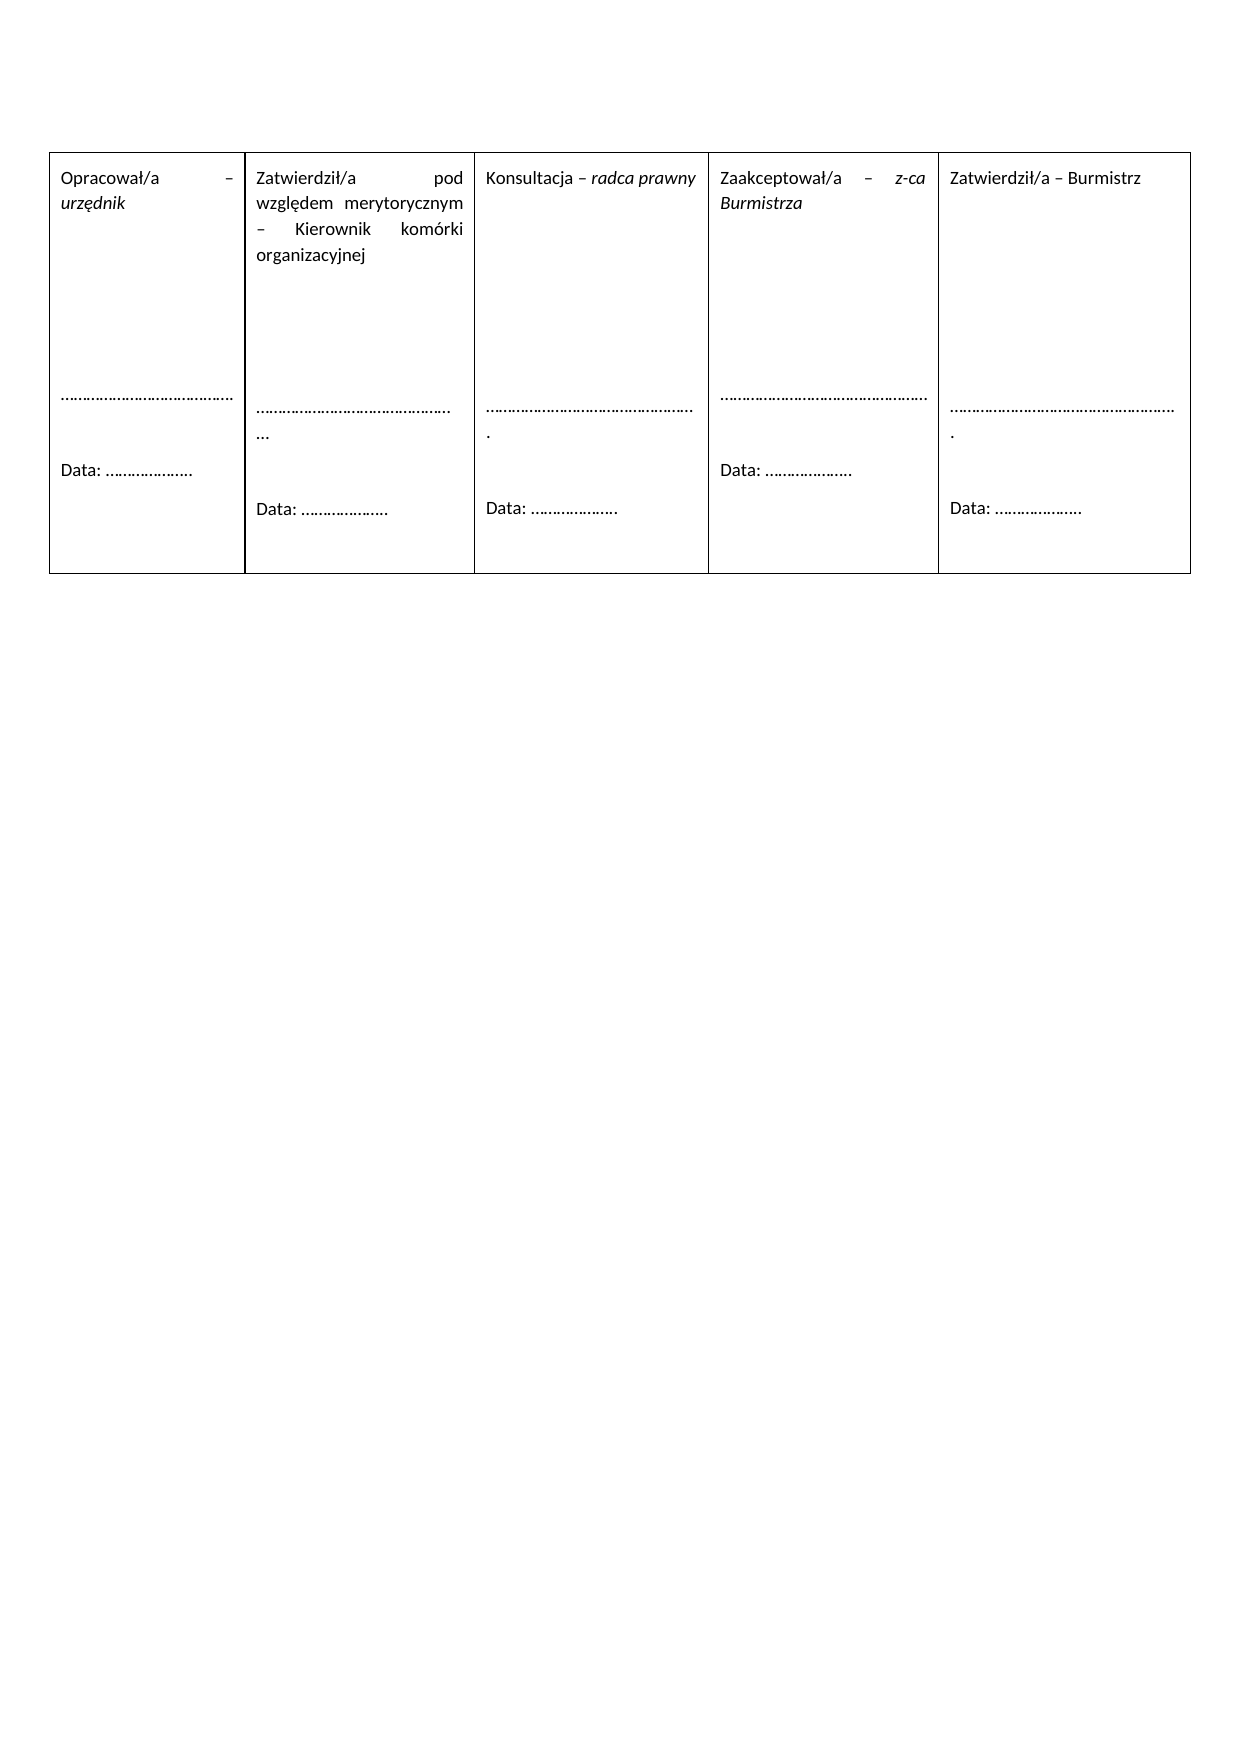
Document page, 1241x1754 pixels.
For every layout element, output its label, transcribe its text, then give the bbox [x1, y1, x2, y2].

table_header Zatwierdził/a pod względem merytorycznym – Kierownik komórki organizacyjnej ………………………………………… Data: ……………….. [246, 153, 474, 573]
table_header Opracował/a – urzędnik …………………………………. Data: ……………….. [50, 153, 244, 573]
table_header Zatwierdził/a – Burmistrz …………………………………………….. Data: ……………….. [939, 153, 1190, 573]
table_header Konsultacja – radca prawny …………………………………………. Data: ……………….. [475, 153, 708, 573]
table_header Zaakceptował/a – z-ca Burmistrza ………………………………………… Data: ……………….. [709, 153, 938, 573]
